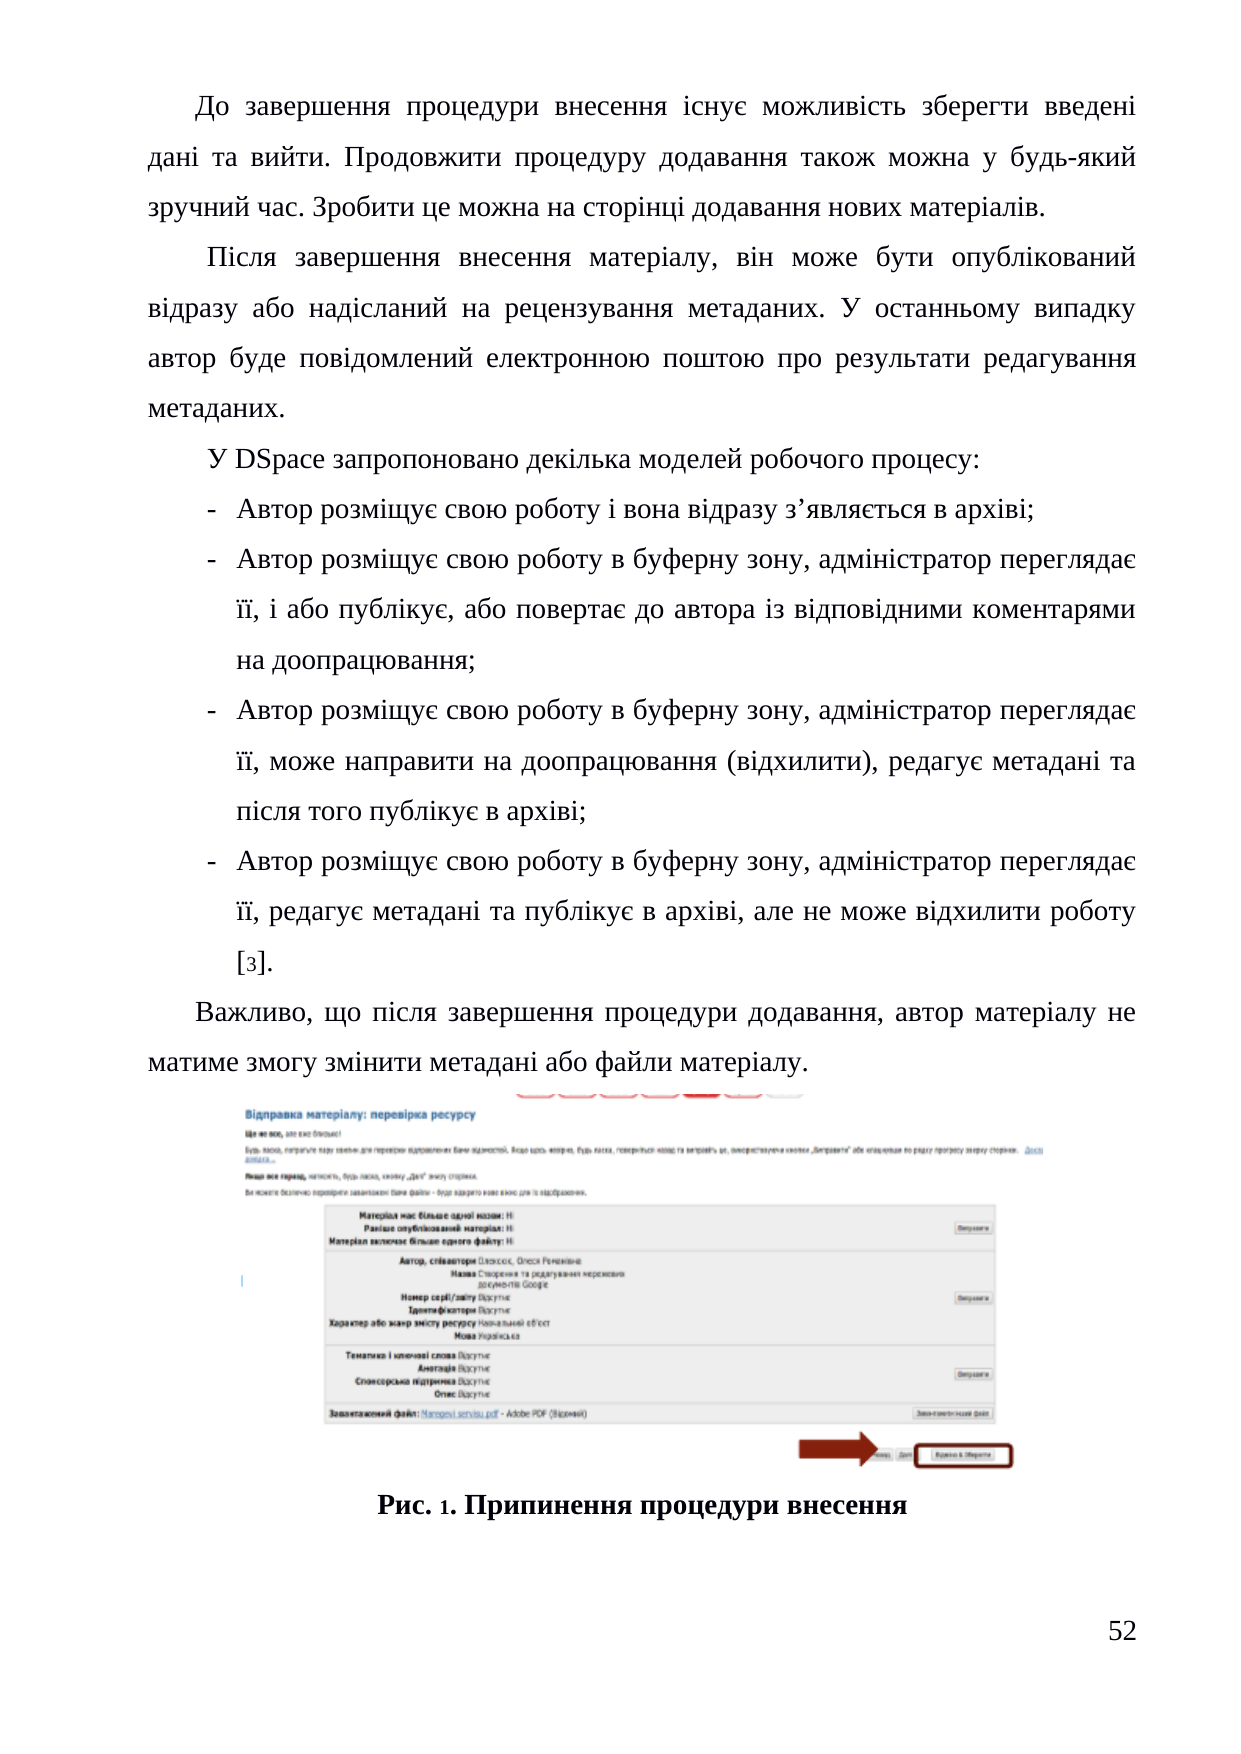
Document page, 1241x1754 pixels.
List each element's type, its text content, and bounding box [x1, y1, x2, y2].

picture [241, 1094, 1044, 1487]
text У DSpace запропоновано декілька моделей робочого процесу: [148, 441, 1137, 474]
text До завершення процедури внесення існує можливість зберегти введені дані та вийти. Продовжити процедуру додавання також можна у будь-який зручний час. Зробити це можна на сторінці додавання нових матеріалів. [148, 88, 1137, 223]
list Автор розміщує свою роботу в буферну зону, адміністратор переглядає її, і або публікує, або повертає до автора із відповідними коментарями на доопрацювання; [207, 541, 1137, 676]
text Важливо, що після завершення процедури додавання, автор матеріалу не матиме змогу змінити метадані або файли матеріалу. [148, 994, 1137, 1078]
list Автор розміщує свою роботу в буферну зону, адміністратор переглядає її, може направити на доопрацювання (відхилити), редагує метадані та після того публікує в архіві; [207, 692, 1137, 826]
list Автор розміщує свою роботу і вона відразу з’являється в архіві; [207, 491, 1137, 524]
list Автор розміщує свою роботу в буферну зону, адміністратор переглядає її, редагує метадані та публікує в архіві, але не може відхилити роботу [3]. [207, 843, 1137, 977]
